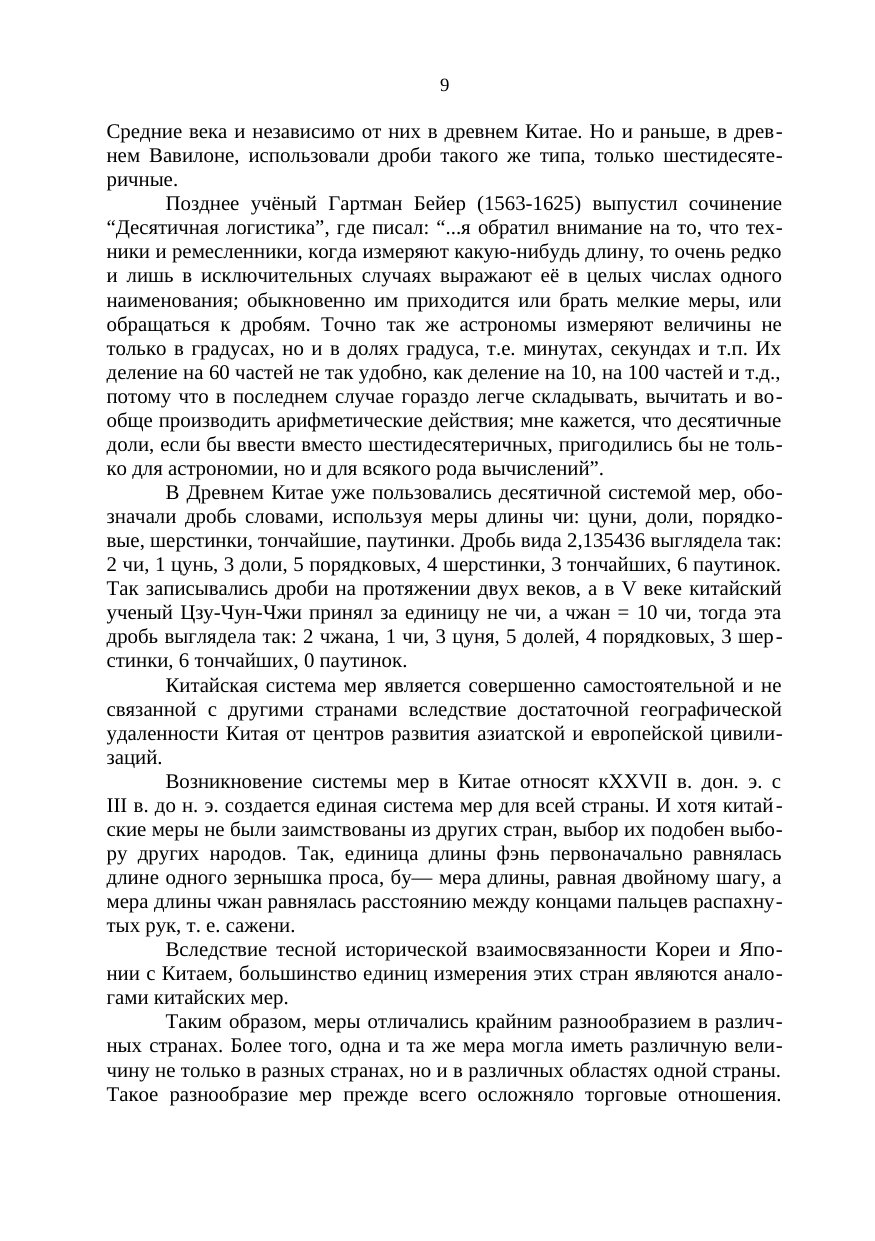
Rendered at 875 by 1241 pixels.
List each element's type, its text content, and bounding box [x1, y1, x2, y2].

text Возникновение системы мер в Китае относят кXXVII в. дон. э. с III в. до н. э. создается единая система мер для всей страны. И хотя китайские меры не были заимствованы из других стран, выбор их подобен выбору других народов. Так, единица длины фэнь первоначально равнялась длине одного зернышка проса, бу— мера длины, равная двойному шагу, а мера длины чжан равнялась расстоянию между концами пальцев распахнутых рук, т. е. сажени. [106, 769, 782, 937]
text Вследствие тесной исторической взаимосвязанности Кореи и Японии с Китаем, большинство единиц измерения этих стран являются аналогами китайских мер. [106, 937, 782, 1009]
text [106, 119, 782, 191]
text Китайская система мер является совершенно самостоятельной и не связанной с другими странами вследствие достаточной географической удаленности Китая от центров развития азиатской и европейской цивилизаций. [106, 672, 782, 769]
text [106, 1009, 782, 1106]
text Позднее учёный Гартман Бейер (1563-1625) выпустил сочинение “Десятичная логистика”, где писал: “...я обратил внимание на то, что техники и ремесленники, когда измеряют какую-нибудь длину, то очень редко и лишь в исключительных случаях выражают её в целых числах одного наименования; обыкновенно им приходится или брать мелкие меры, или обращаться к дробям. Точно так же астрономы измеряют величины не только в градусах, но и в долях градуса, т.е. минутах, секундах и т.п. Их деление на 60 частей не так удобно, как деление на 10, на 100 частей и т.д., потому что в последнем случае гораздо легче складывать, вычитать и вообще производить арифметические действия; мне кажется, что десятичные доли, если бы ввести вместо шестидесятеричных, пригодились бы не только для астрономии, но и для всякого рода вычислений”. [106, 191, 782, 480]
text В Древнем Китае уже пользовались десятичной системой мер, обозначали дробь словами, используя меры длины чи: цуни, доли, порядковые, шерстинки, тончайшие, паутинки. Дробь вида 2,135436 выглядела так: 2 чи, 1 цунь, 3 доли, 5 порядковых, 4 шерстинки, 3 тончайших, 6 паутинок. Так записывались дроби на протяжении двух веков, а в V веке китайский ученый Цзу-Чун-Чжи принял за единицу не чи, а чжан = 10 чи, тогда эта дробь выглядела так: 2 чжана, 1 чи, 3 цуня, 5 долей, 4 порядковых, 3 шерстинки, 6 тончайших, 0 паутинок. [106, 480, 782, 672]
